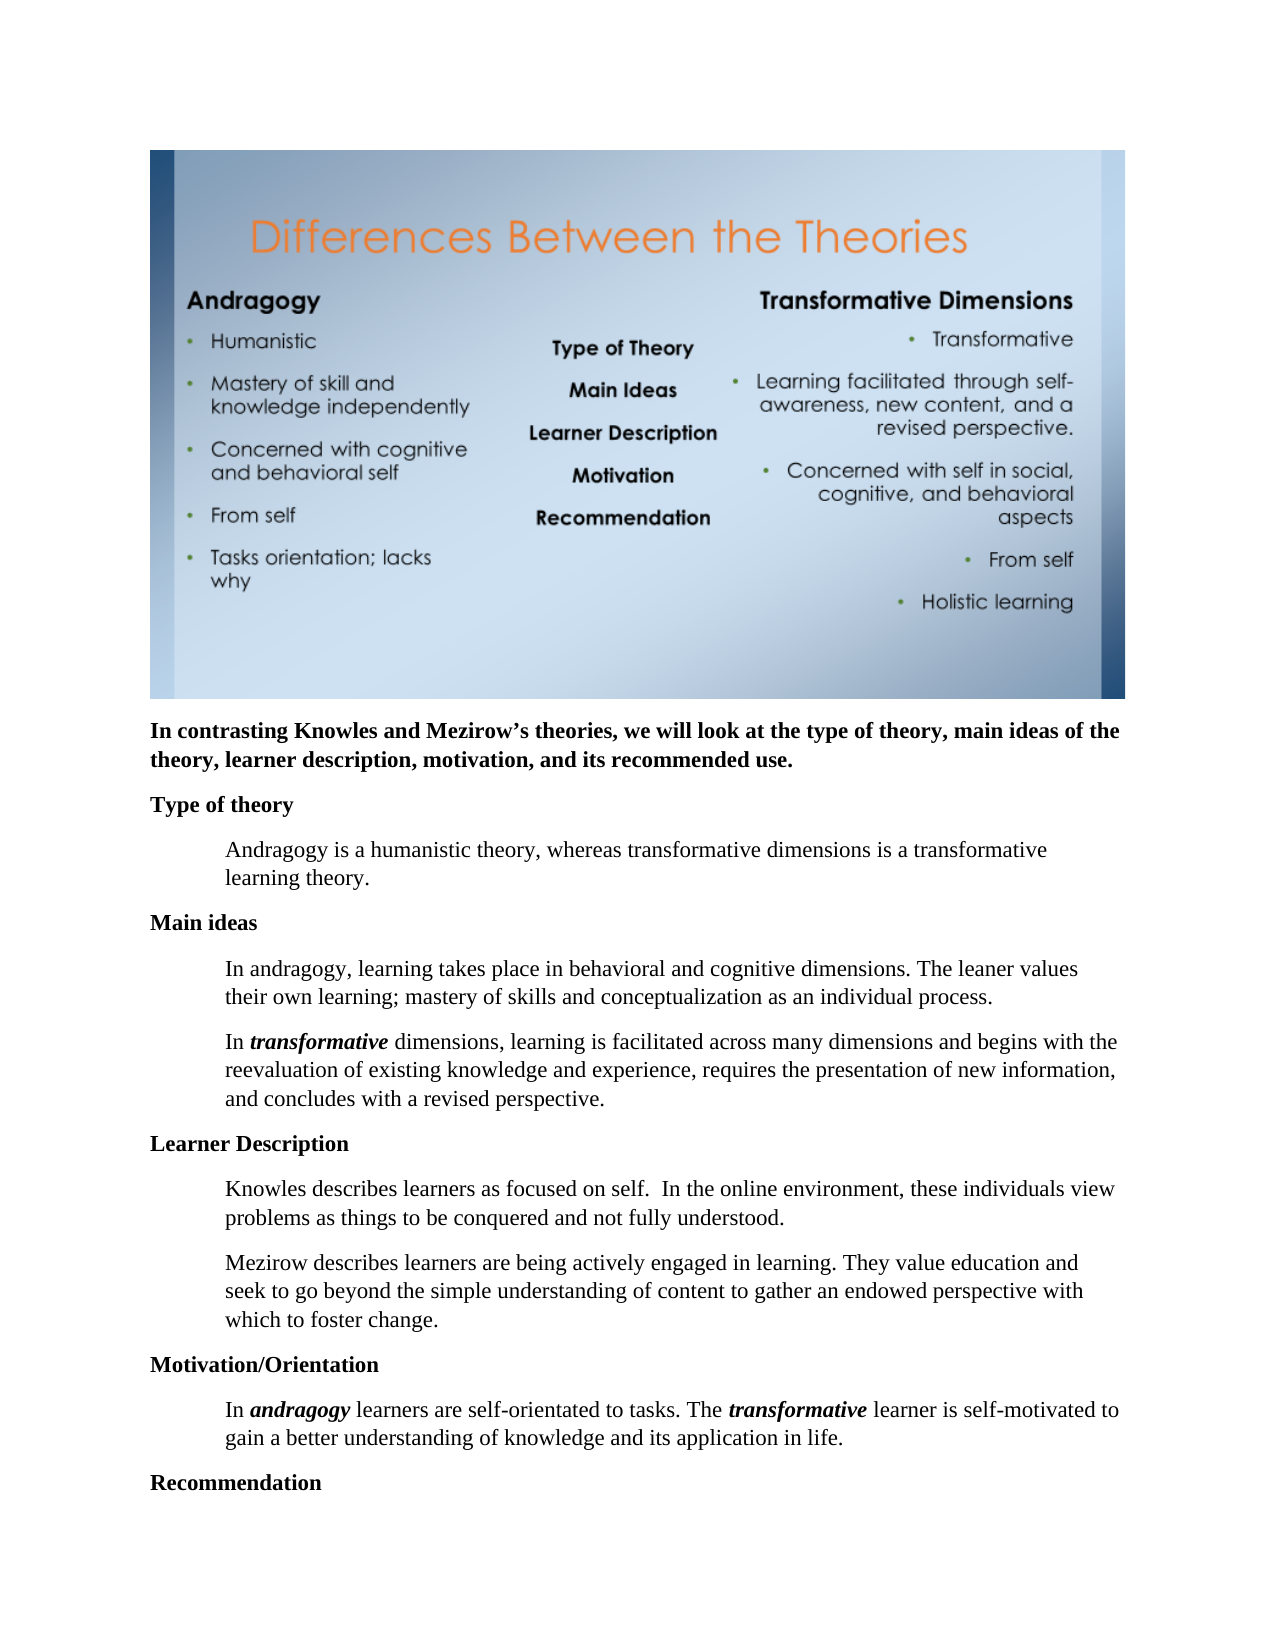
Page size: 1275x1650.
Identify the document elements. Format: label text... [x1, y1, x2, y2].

text Type of theory [150, 791, 1125, 817]
picture [150, 150, 1125, 699]
text Main ideas [150, 909, 1125, 936]
text Andragogy is a humanistic theory, whereas transformative dimensions is a transformative learning theory. [225, 836, 1125, 891]
text In contrasting Knowles and Mezirow’s theories, we will look at the type of theory, main ideas of the theory, learner description, motivation, and its recommended use. [150, 717, 1125, 772]
text Learner Description [150, 1130, 1125, 1156]
text Knowles describes learners as focused on self. In the online environment, these individuals view problems as things to be conquered and not fully understood. [225, 1175, 1125, 1230]
text In andragogy, learning takes place in behavioral and cognitive dimensions. The leaner values their own learning; mastery of skills and conceptualization as an individual process. [225, 954, 1125, 1009]
text In andragogy learners are self-orientated to tasks. The transformative learner is self-motivated to gain a better understanding of knowledge and its application in life. [225, 1396, 1125, 1451]
text Motivation/Orientation [150, 1351, 1125, 1377]
text In transformative dimensions, learning is facilitated across many dimensions and begins with the reevaluation of existing knowledge and experience, requires the presentation of new information, and concludes with a revised perspective. [225, 1028, 1125, 1111]
text Mezirow describes learners are being actively engaged in learning. They value education and seek to go beyond the simple understanding of content to gather an endowed perspective with which to foster change. [225, 1249, 1125, 1332]
text Recommendation [150, 1469, 1125, 1496]
